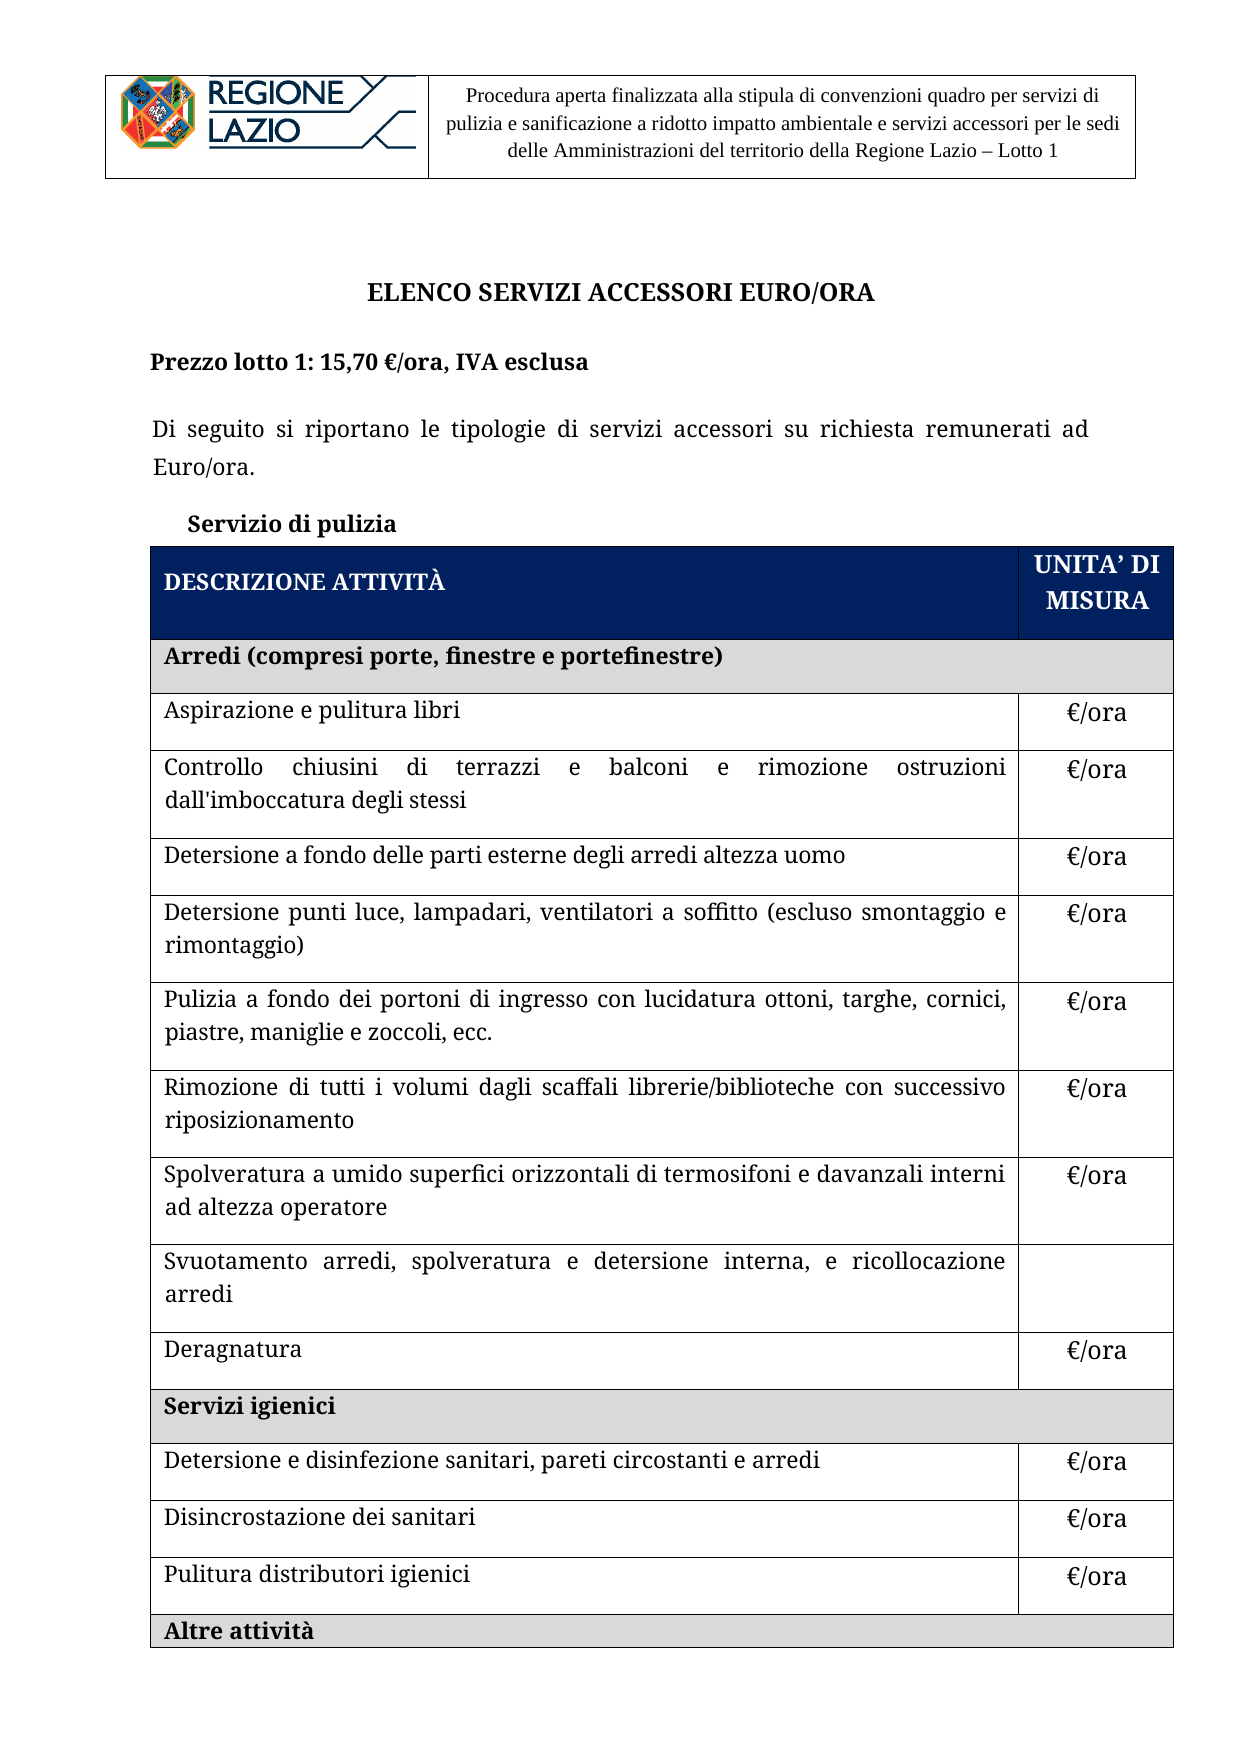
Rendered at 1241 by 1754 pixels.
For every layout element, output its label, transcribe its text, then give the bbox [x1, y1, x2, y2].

subtitle Servizio di pulizia [187, 508, 1090, 539]
table_cell €/ora [1019, 1444, 1173, 1500]
table_cell €/ora [1019, 1071, 1173, 1157]
table_cell Pulizia a fondo dei portoni di ingresso con lucidatura ottoni, targhe, cornici, piastre, maniglie e zoccoli, ecc. [151, 983, 1018, 1069]
text Di seguito si riportano le tipologie di servizi accessori su richiesta remunerati ad Euro/ora. [152, 413, 1090, 482]
table_cell €/ora [1019, 896, 1173, 982]
table_cell Detersione a fondo delle parti esterne degli arredi altezza uomo [151, 839, 1018, 895]
table_cell Disincrostazione dei sanitari [151, 1501, 1018, 1557]
text ELENCO SERVIZI ACCESSORI EURO/ORA [152, 274, 1090, 308]
table_cell €/ora [1019, 839, 1173, 895]
table_cell Svuotamento arredi, spolveratura e detersione interna, e ricollocazione arredi [151, 1245, 1018, 1332]
table_cell €/ora [1019, 983, 1173, 1069]
table_cell Arredi (compresi porte, finestre e portefinestre) [151, 640, 1173, 693]
table_header UNITA’ DI MISURA [1019, 547, 1173, 639]
table_cell Altre attività [151, 1615, 1173, 1647]
table_cell Detersione e disinfezione sanitari, pareti circostanti e arredi [151, 1444, 1018, 1500]
table_cell €/ora [1019, 1333, 1173, 1389]
table_cell Deragnatura [151, 1333, 1018, 1389]
table_cell €/ora [1019, 1501, 1173, 1557]
table_cell €/ora [1019, 751, 1173, 838]
table_cell Controllo chiusini di terrazzi e balconi e rimozione ostruzioni dall'imboccatura degli stessi [151, 751, 1018, 838]
table_cell Detersione punti luce, lampadari, ventilatori a soffitto (escluso smontaggio e rimontaggio) [151, 896, 1018, 982]
table_cell €/ora [1019, 1558, 1173, 1614]
table_header DESCRIZIONE ATTIVITÀ [151, 547, 1018, 639]
text Prezzo lotto 1: 15,70 €/ora, IVA esclusa [150, 346, 1090, 377]
table_cell €/ora [1019, 694, 1173, 750]
table_cell Spolveratura a umido superfici orizzontali di termosifoni e davanzali interni ad altezza operatore [151, 1158, 1018, 1244]
table_cell Servizi igienici [151, 1390, 1173, 1443]
table_cell €/ora [1019, 1158, 1173, 1244]
table_cell Pulitura distributori igienici [151, 1558, 1018, 1614]
table_cell [1019, 1245, 1173, 1332]
table_cell Aspirazione e pulitura libri [151, 694, 1018, 750]
table_cell Rimozione di tutti i volumi dagli scaffali librerie/biblioteche con successivo riposizionamento [151, 1071, 1018, 1157]
